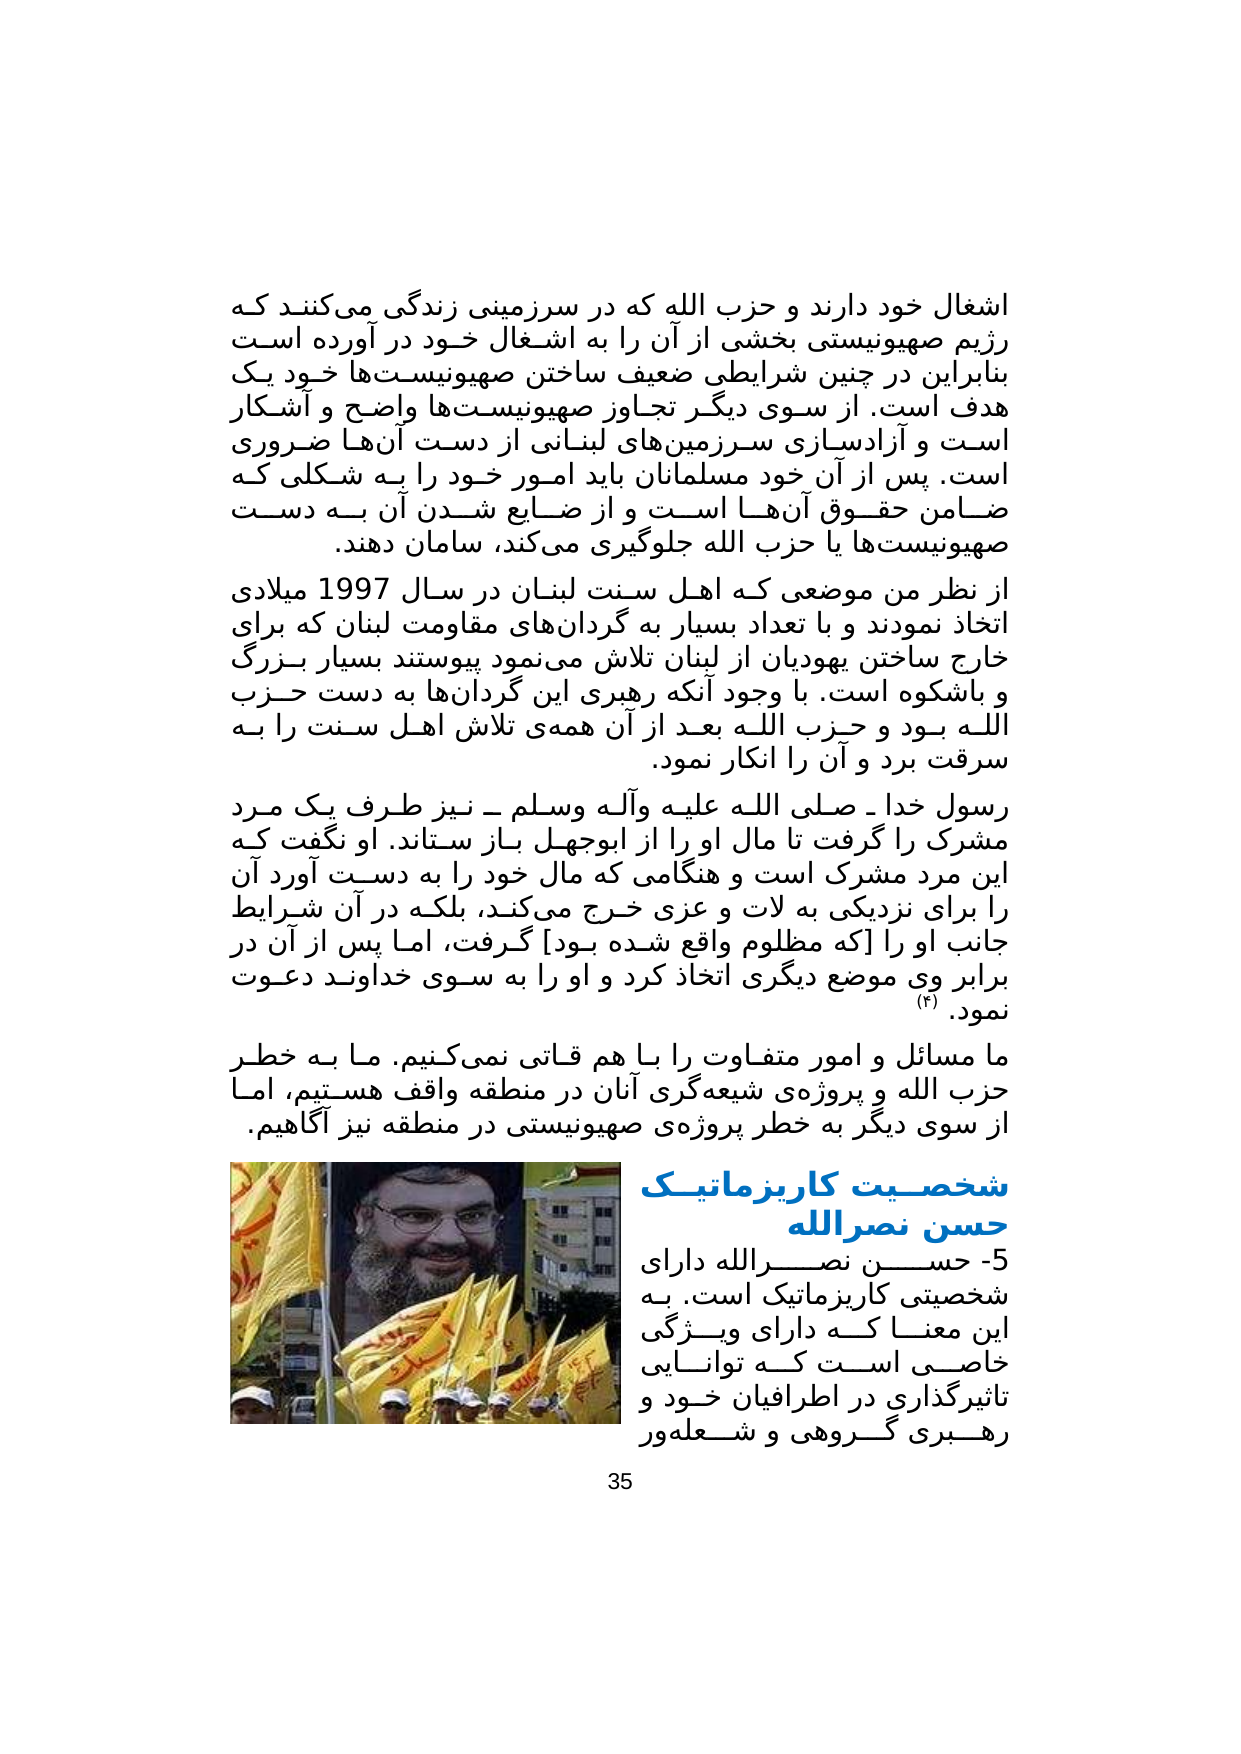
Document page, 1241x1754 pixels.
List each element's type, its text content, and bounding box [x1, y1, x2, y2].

picture [230, 1162, 621, 1424]
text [230, 288, 1010, 559]
text ما مسائل و امور متفاوت را با هم قاتی نمی‌کنیم. ما به خطر حزب الله و پروژه‌ی شیعه‌گری آنان در منطقه واقف هستیم، اما از سوی دیگر به خطر پروژه‌ی صهیونیستی در منطقه نیز آگاهیم. [230, 1038, 1010, 1140]
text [230, 1243, 1010, 1447]
text رسول خدا ـ صلی الله علیه وآله وسلم ـ نیز طرف یک مرد مشرک را گرفت تا مال او را از ابوجهل باز ستاند. او نگفت که این مرد مشرک است و هنگامی که مال خود را به دست آورد آن را برای نزدیکی به لات و عزی خرج می‌کند، بلکه در آن شرایط جانب او را [که مظلوم واقع شده بود] گرفت، اما پس از آن در برابر وی موضع دیگری اتخاذ کرد و او را به سوی خداوند دعوت نمود. (۴) [230, 788, 1010, 1026]
text از نظر من موضعی که اهل سنت لبنان در سال 1997 میلادی اتخاذ نمودند و با تعداد بسیار به گردان‌های مقاومت لبنان که برای خارج ساختن یهودیان از لبنان تلاش می‌نمود پیوستند بسیار بزرگ و باشکوه است. با وجود آنکه رهبری این گردان‌ها به دست حزب الله بود و حزب الله بعد از آن همه‌ی تلاش اهل سنت را به سرقت برد و آن را انکار نمود. [230, 572, 1010, 776]
text شخصیت کاریزماتیک حسن نصرالله [621, 1165, 1010, 1243]
